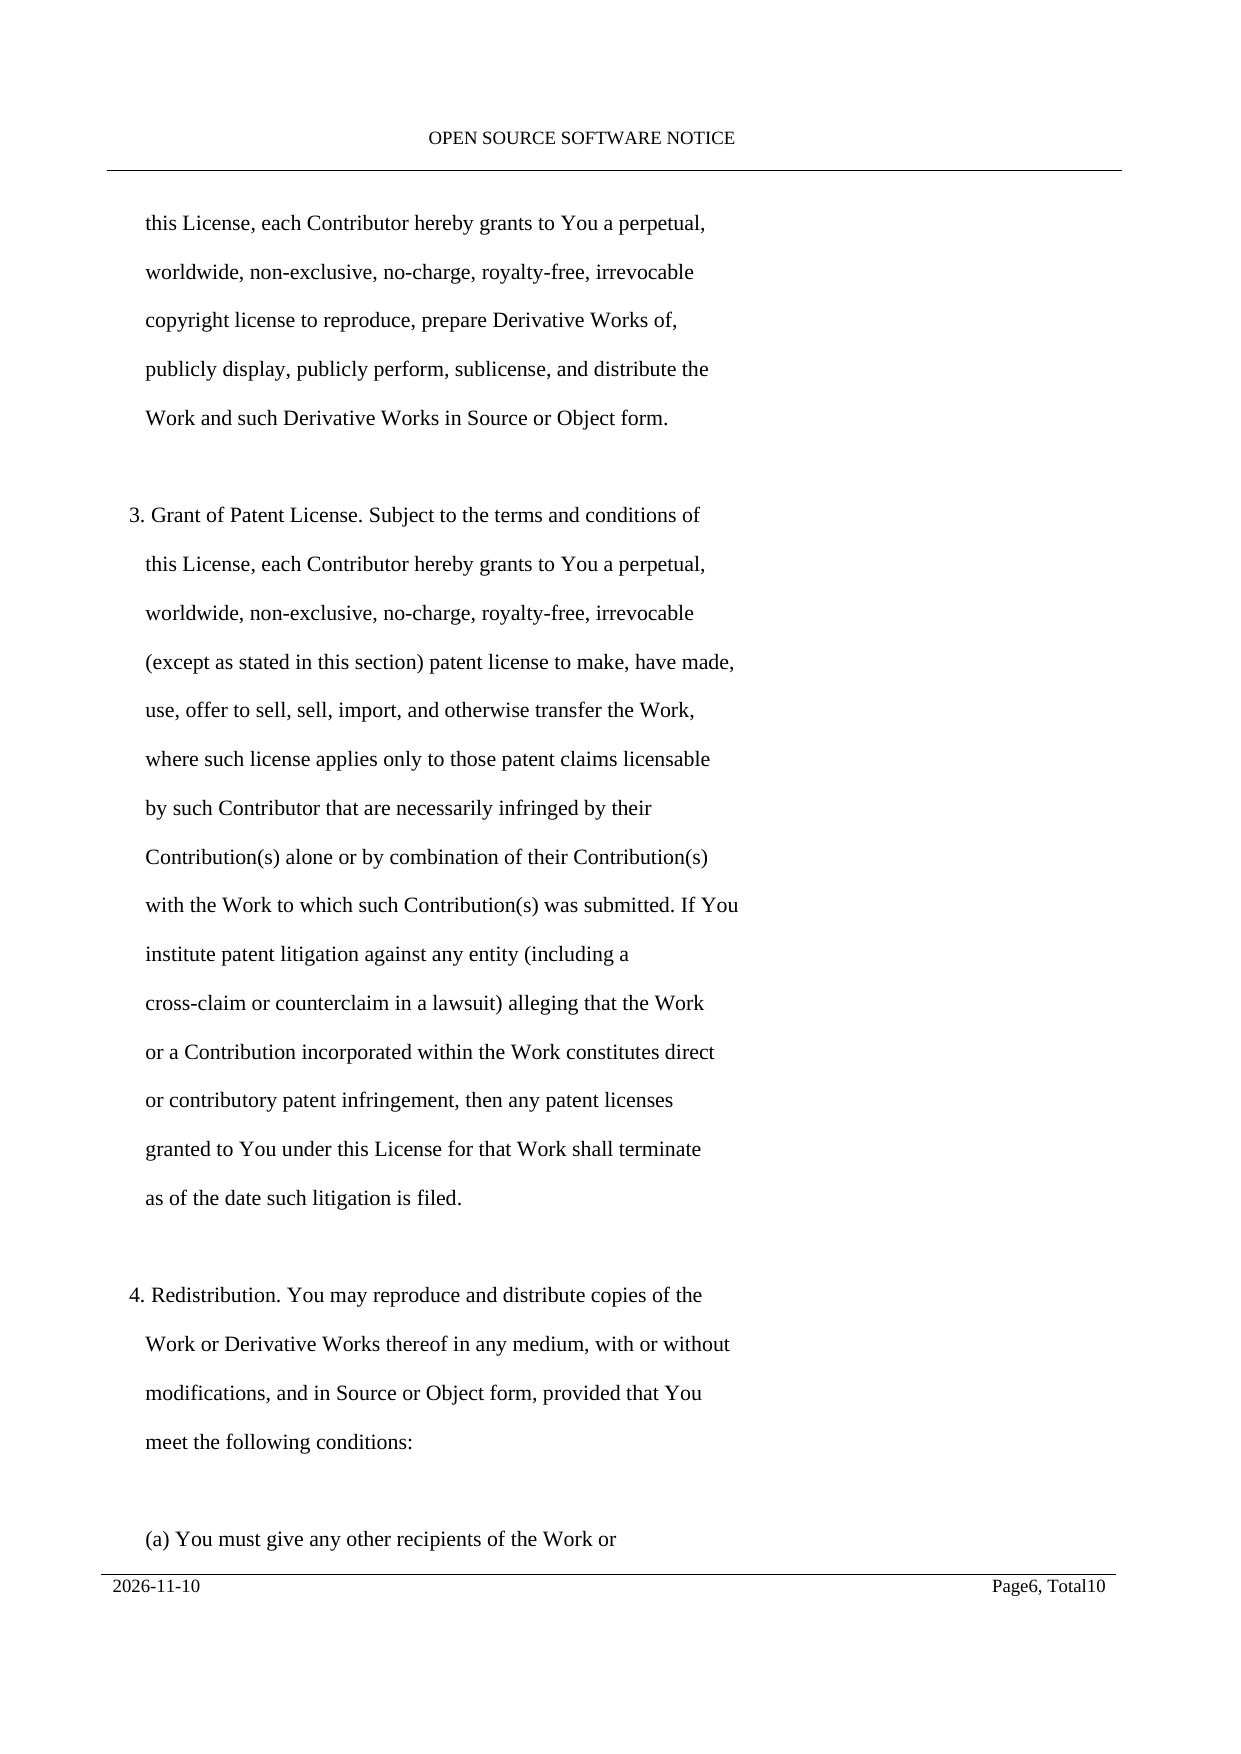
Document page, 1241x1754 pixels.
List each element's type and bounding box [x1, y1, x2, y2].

text [112, 206, 1128, 1555]
